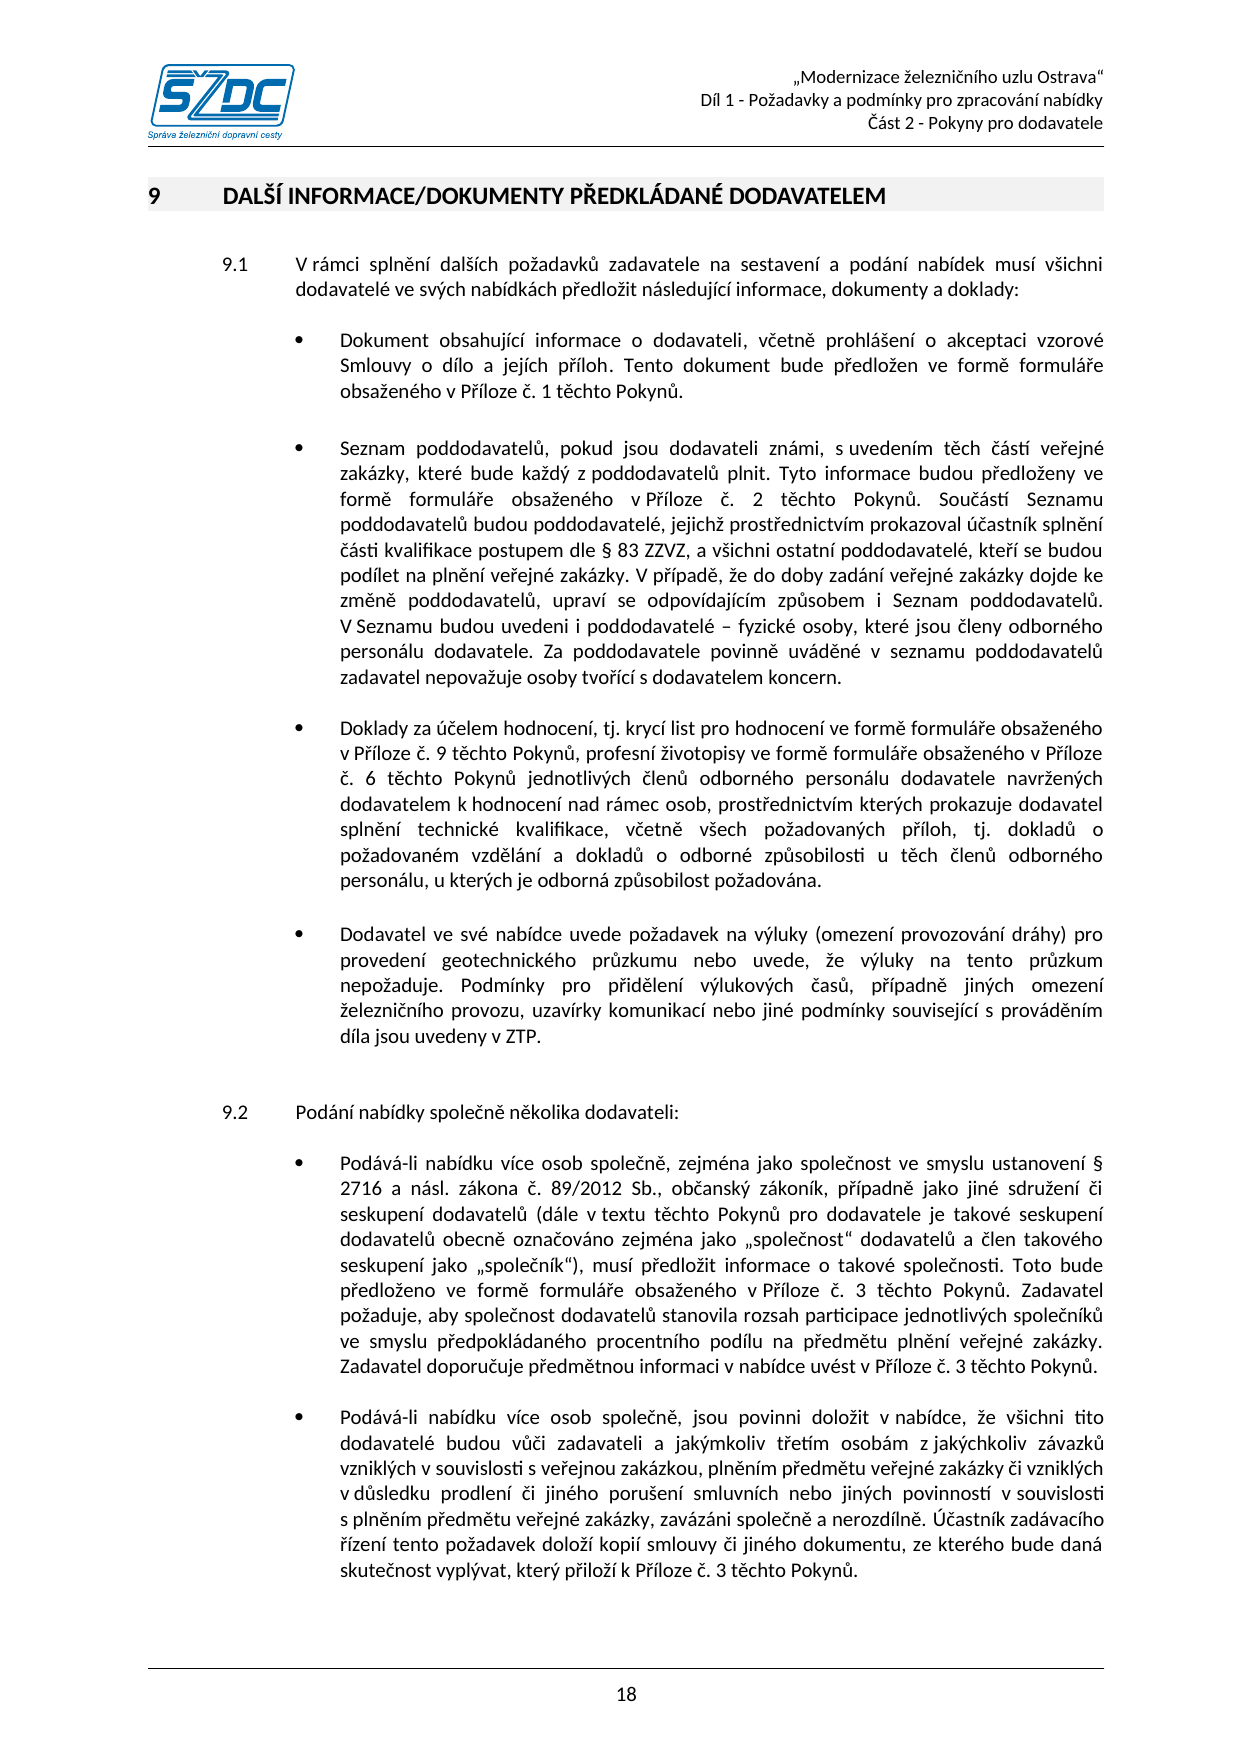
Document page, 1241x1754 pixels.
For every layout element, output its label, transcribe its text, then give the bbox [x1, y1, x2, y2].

subtitle DALŠÍ INFORMACE/DOKUMENTY PŘEDKLÁDANÉ DODAVATELEM [148, 177, 1104, 211]
list Doklady za účelem hodnocení, tj. krycí list pro hodnocení ve formě formuláře obsaženého v Příloze č. 9 těchto Pokynů, profesní životopisy ve formě formuláře obsaženého v Příloze č. 6 těchto Pokynů jednotlivých členů odborného personálu dodavatele navržených dodavatelem k hodnocení nad rámec osob, prostřednictvím kterých prokazuje dodavatel splnění technické kvalifikace, včetně všech požadovaných příloh, tj. dokladů o požadovaném vzdělání a dokladů o odborné způsobilosti u těch členů odborného personálu, u kterých je odborná způsobilost požadována. [295, 715, 1104, 893]
list Podává-li nabídku více osob společně, jsou povinni doložit v nabídce, že všichni tito dodavatelé budou vůči zadavateli a jakýmkoliv třetím osobám z jakýchkoliv závazků vzniklých v souvislosti s veřejnou zakázkou, plněním předmětu veřejné zakázky či vzniklých v důsledku prodlení či jiného porušení smluvních nebo jiných povinností v souvislosti s plněním předmětu veřejné zakázky, zavázáni společně a nerozdílně. Účastník zadávacího řízení tento požadavek doloží kopií smlouvy či jiného dokumentu, ze kterého bude daná skutečnost vyplývat, který přiloží k Příloze č. 3 těchto Pokynů. [295, 1404, 1104, 1582]
list Dokument obsahující informace o dodavateli, včetně prohlášení o akceptaci vzorové Smlouvy o dílo a jejích příloh. Tento dokument bude předložen ve formě formuláře obsaženého v Příloze č. 1 těchto Pokynů. [295, 327, 1104, 403]
list Seznam poddodavatelů, pokud jsou dodavateli známi, s uvedením těch částí veřejné zakázky, které bude každý z poddodavatelů plnit. Tyto informace budou předloženy ve formě formuláře obsaženého v Příloze č. 2 těchto Pokynů. Součástí Seznamu poddodavatelů budou poddodavatelé, jejichž prostřednictvím prokazoval účastník splnění části kvalifikace postupem dle § 83 ZZVZ, a všichni ostatní poddodavatelé, kteří se budou podílet na plnění veřejné zakázky. V případě, že do doby zadání veřejné zakázky dojde ke změně poddodavatelů, upraví se odpovídajícím způsobem i Seznam poddodavatelů. V Seznamu budou uvedeni i poddodavatelé – fyzické osoby, které jsou členy odborného personálu dodavatele. Za poddodavatele povinně uváděné v seznamu poddodavatelů zadavatel nepovažuje osoby tvořící s dodavatelem koncern. [295, 435, 1104, 689]
list Podání nabídky společně několika dodavateli: [222, 1099, 1104, 1125]
list Dodavatel ve své nabídce uvede požadavek na výluky (omezení provozování dráhy) pro provedení geotechnického průzkumu nebo uvede, že výluky na tento průzkum nepožaduje. Podmínky pro přidělení výlukových časů, případně jiných omezení železničního provozu, uzavírky komunikací nebo jiné podmínky související s prováděním díla jsou uvedeny v ZTP. [295, 921, 1104, 1048]
list V rámci splnění dalších požadavků zadavatele na sestavení a podání nabídek musí všichni dodavatelé ve svých nabídkách předložit následující informace, dokumenty a doklady: [222, 251, 1104, 302]
list Podává-li nabídku více osob společně, zejména jako společnost ve smyslu ustanovení § 2716 a násl. zákona č. 89/2012 Sb., občanský zákoník, případně jako jiné sdružení či seskupení dodavatelů (dále v textu těchto Pokynů pro dodavatele je takové seskupení dodavatelů obecně označováno zejména jako „společnost“ dodavatelů a člen takového seskupení jako „společník“), musí předložit informace o takové společnosti. Toto bude předloženo ve formě formuláře obsaženého v Příloze č. 3 těchto Pokynů. Zadavatel požaduje, aby společnost dodavatelů stanovila rozsah participace jednotlivých společníků ve smyslu předpokládaného procentního podílu na předmětu plnění veřejné zakázky. Zadavatel doporučuje předmětnou informaci v nabídce uvést v Příloze č. 3 těchto Pokynů. [295, 1150, 1104, 1379]
